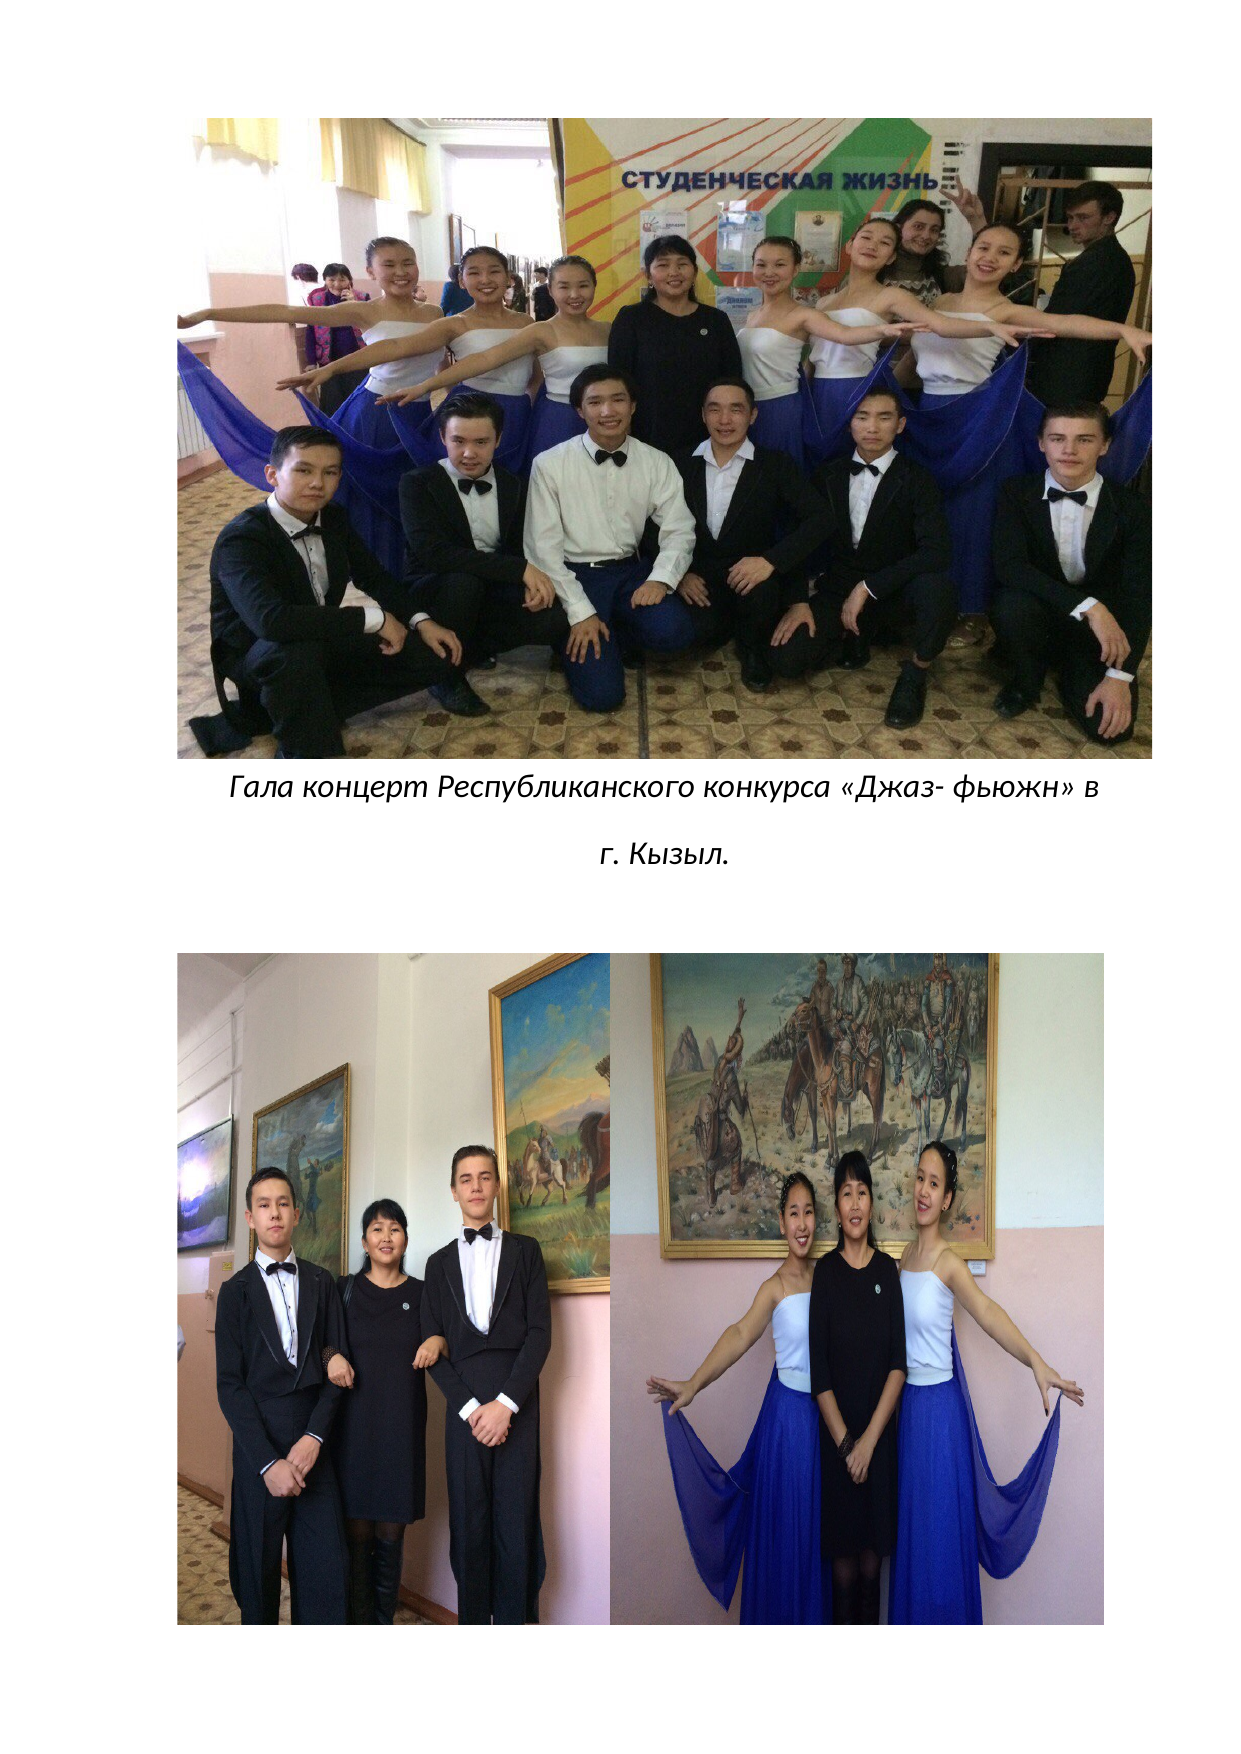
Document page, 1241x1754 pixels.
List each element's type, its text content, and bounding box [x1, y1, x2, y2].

picture [177, 118, 1153, 759]
text г. Кызыл. [177, 832, 1152, 873]
picture [177, 953, 1104, 1625]
text Гала концерт Республиканского конкурса «Джаз- фьюжн» в [177, 759, 1152, 806]
